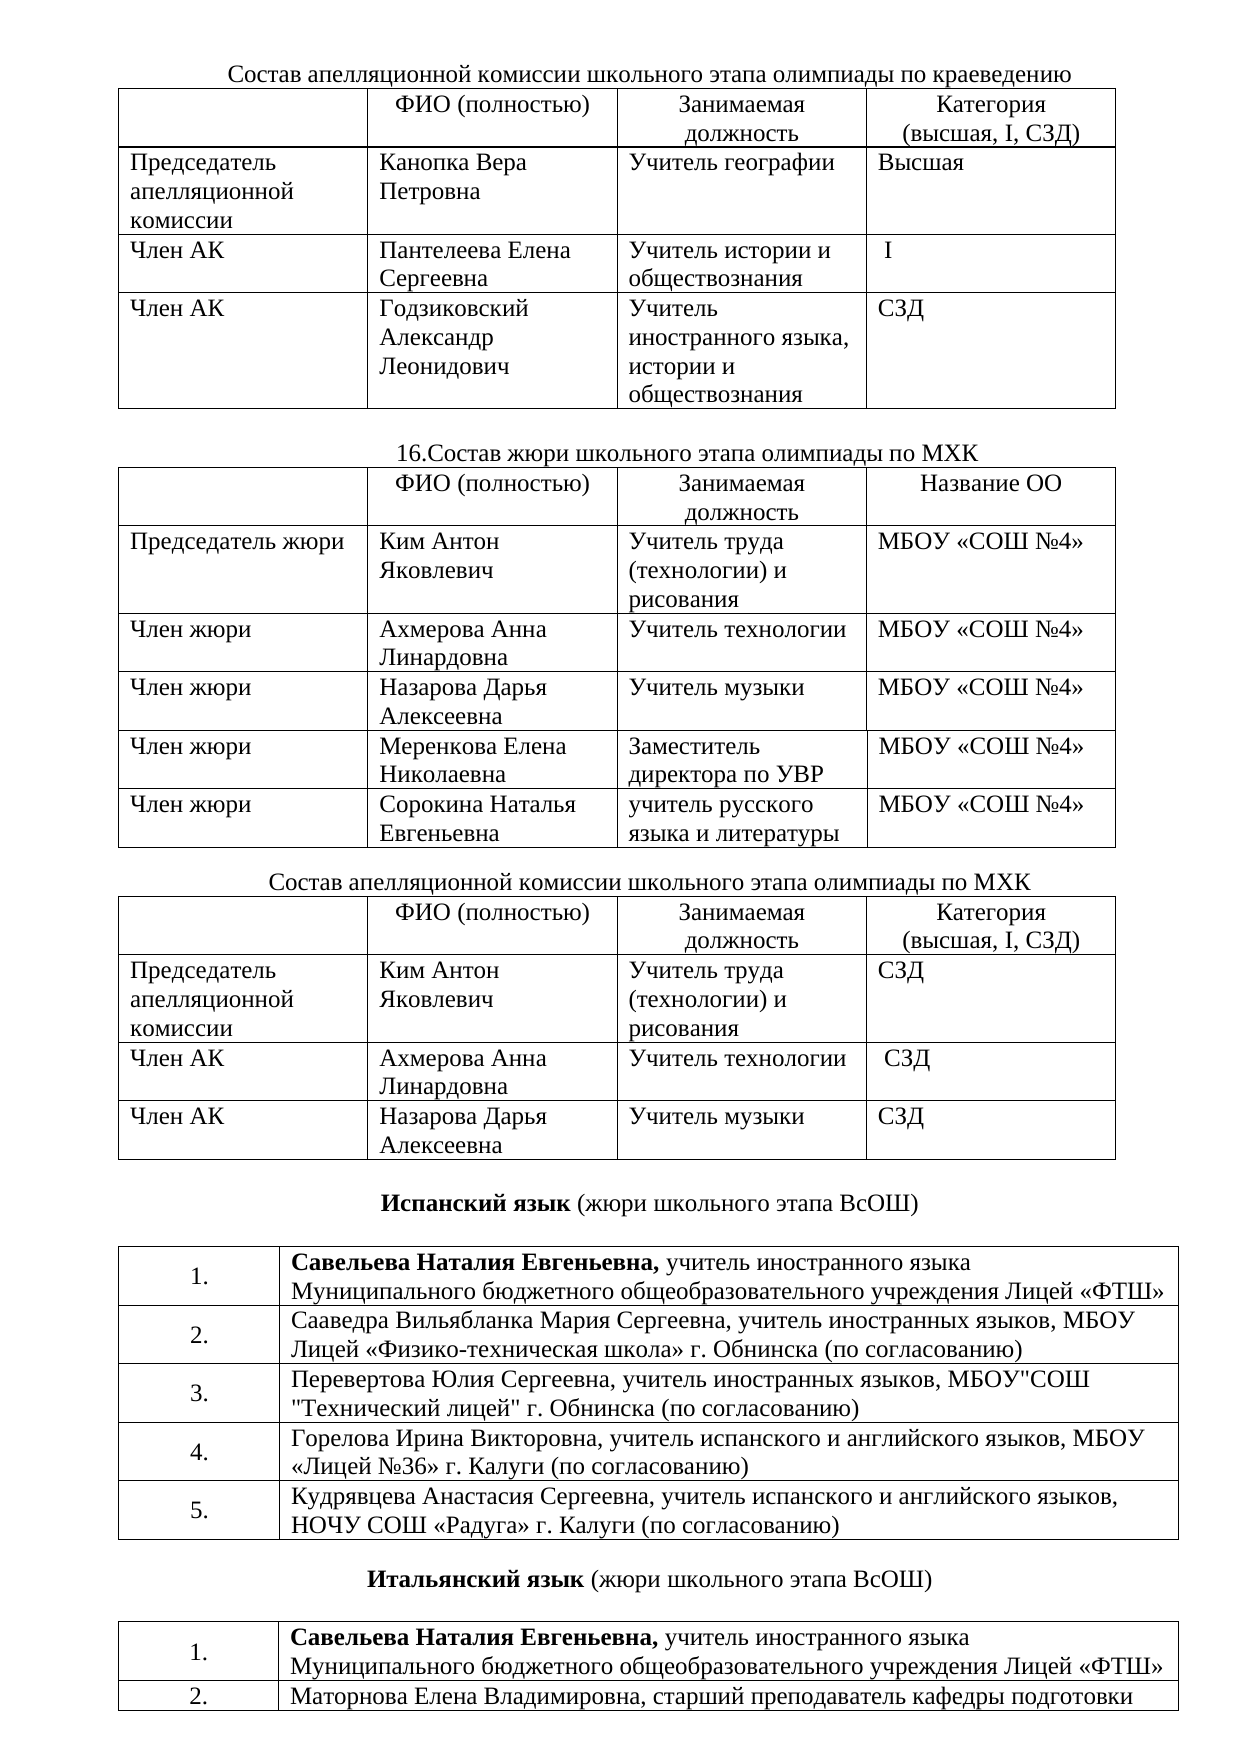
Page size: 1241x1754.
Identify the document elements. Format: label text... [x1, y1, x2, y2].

table_cell Член жюри [119, 614, 367, 671]
table_cell Сааведра Вильябланка Мария Сергеевна, учитель иностранных языков, МБОУ Лицей «Физико-техническая школа» г. Обнинска (по согласованию) [280, 1306, 1178, 1363]
table_cell Учитель технологии [618, 614, 866, 671]
table_cell СЗД [867, 1043, 1115, 1100]
table_cell МБОУ «СОШ №4» [868, 731, 1115, 788]
text Испанский язык (жюри школьного этапа ВсОШ) [118, 1188, 1181, 1217]
table_cell Ким Антон Яковлевич [368, 526, 617, 613]
table_header [119, 897, 367, 954]
text Итальянский язык (жюри школьного этапа ВсОШ) [118, 1564, 1181, 1592]
table_header Савельева Наталия Евгеньевна, учитель иностранного языка Муниципального бюджетного общеобразовательного учреждения Лицей «ФТШ» [280, 1247, 1178, 1304]
table_header [119, 468, 367, 525]
table_header Категория (высшая, I, СЗД) [867, 89, 1115, 146]
table_cell Ахмерова Анна Линардовна [368, 1043, 617, 1100]
table_header [119, 89, 367, 146]
table_cell 4. [119, 1423, 279, 1480]
text 16.Состав жюри школьного этапа олимпиады по МХК [193, 438, 1181, 467]
table_cell Пантелеева Елена Сергеевна [368, 235, 617, 292]
table_cell Годзиковский Александр Леонидович [368, 293, 617, 408]
table_cell МБОУ «СОШ №4» [868, 789, 1115, 847]
table_cell МБОУ «СОШ №4» [867, 672, 1115, 730]
table_cell Высшая [867, 148, 1115, 234]
text Состав апелляционной комиссии школьного этапа олимпиады по МХК [118, 867, 1181, 896]
table_header Занимаемая должность [618, 89, 866, 146]
table_cell I [867, 235, 1115, 292]
table_cell Сорокина Наталья Евгеньевна [368, 789, 617, 847]
table_cell Учитель музыки [618, 1101, 866, 1159]
table_cell Член жюри [119, 731, 367, 788]
table_cell Учитель труда (технологии) и рисования [618, 526, 866, 613]
table_header Название ОО [867, 468, 1115, 525]
table_cell СЗД [867, 955, 1115, 1042]
table_cell учитель русского языка и литературы [618, 789, 867, 847]
table_cell Учитель географии [618, 148, 866, 234]
table_cell Учитель технологии [618, 1043, 866, 1100]
table_header 1. [119, 1622, 278, 1680]
table_cell Председатель апелляционной комиссии [119, 955, 367, 1042]
table_cell МБОУ «СОШ №4» [867, 614, 1115, 671]
table_cell Назарова Дарья Алексеевна [368, 672, 617, 730]
table_cell Назарова Дарья Алексеевна [368, 1101, 617, 1159]
table_header Занимаемая должность [618, 468, 866, 525]
table_cell СЗД [867, 293, 1115, 408]
table_header ФИО (полностью) [368, 468, 617, 525]
table_cell 2. [119, 1681, 278, 1709]
table_cell Учитель труда (технологии) и рисования [618, 955, 866, 1042]
table_cell Горелова Ирина Викторовна, учитель испанского и английского языков, МБОУ «Лицей №36» г. Калуги (по согласованию) [280, 1423, 1178, 1480]
table_cell Заместитель директора по УВР [618, 731, 867, 788]
table_cell Кудрявцева Анастасия Сергеевна, учитель испанского и английского языков, НОЧУ СОШ «Радуга» г. Калуги (по согласованию) [280, 1481, 1178, 1539]
table_cell Ахмерова Анна Линардовна [368, 614, 617, 671]
table_header ФИО (полностью) [368, 897, 617, 954]
table_header Савельева Наталия Евгеньевна, учитель иностранного языка Муниципального бюджетного общеобразовательного учреждения Лицей «ФТШ» [279, 1622, 1178, 1680]
table_cell Перевертова Юлия Сергеевна, учитель иностранных языков, МБОУ"СОШ "Технический лицей" г. Обнинска (по согласованию) [280, 1364, 1178, 1422]
table_cell 3. [119, 1364, 279, 1422]
table_cell Член жюри [119, 672, 367, 730]
table_cell Председатель апелляционной комиссии [119, 148, 367, 234]
table_header 1. [119, 1247, 279, 1304]
table_cell Учитель истории и обществознания [618, 235, 866, 292]
table_cell Председатель жюри [119, 526, 367, 613]
table_cell СЗД [867, 1101, 1115, 1159]
table_header ФИО (полностью) [368, 89, 617, 146]
text Состав апелляционной комиссии школьного этапа олимпиады по краеведению [118, 59, 1181, 88]
table_cell Канопка Вера Петровна [368, 148, 617, 234]
table_header Категория (высшая, I, СЗД) [867, 897, 1115, 954]
table_cell Учитель иностранного языка, истории и обществознания [618, 293, 866, 408]
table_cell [279, 1681, 1178, 1709]
table_cell Ким Антон Яковлевич [368, 955, 617, 1042]
table_cell 2. [119, 1306, 279, 1363]
table_cell 5. [119, 1481, 279, 1539]
table_cell Меренкова Елена Николаевна [368, 731, 617, 788]
table_header Занимаемая должность [618, 897, 866, 954]
table_cell МБОУ «СОШ №4» [867, 526, 1115, 613]
table_cell Член АК [119, 1101, 367, 1159]
table_cell Член АК [119, 293, 367, 408]
table_cell Член АК [119, 1043, 367, 1100]
table_cell Член жюри [119, 789, 367, 847]
table_cell Член АК [119, 235, 367, 292]
table_cell Учитель музыки [618, 672, 866, 730]
